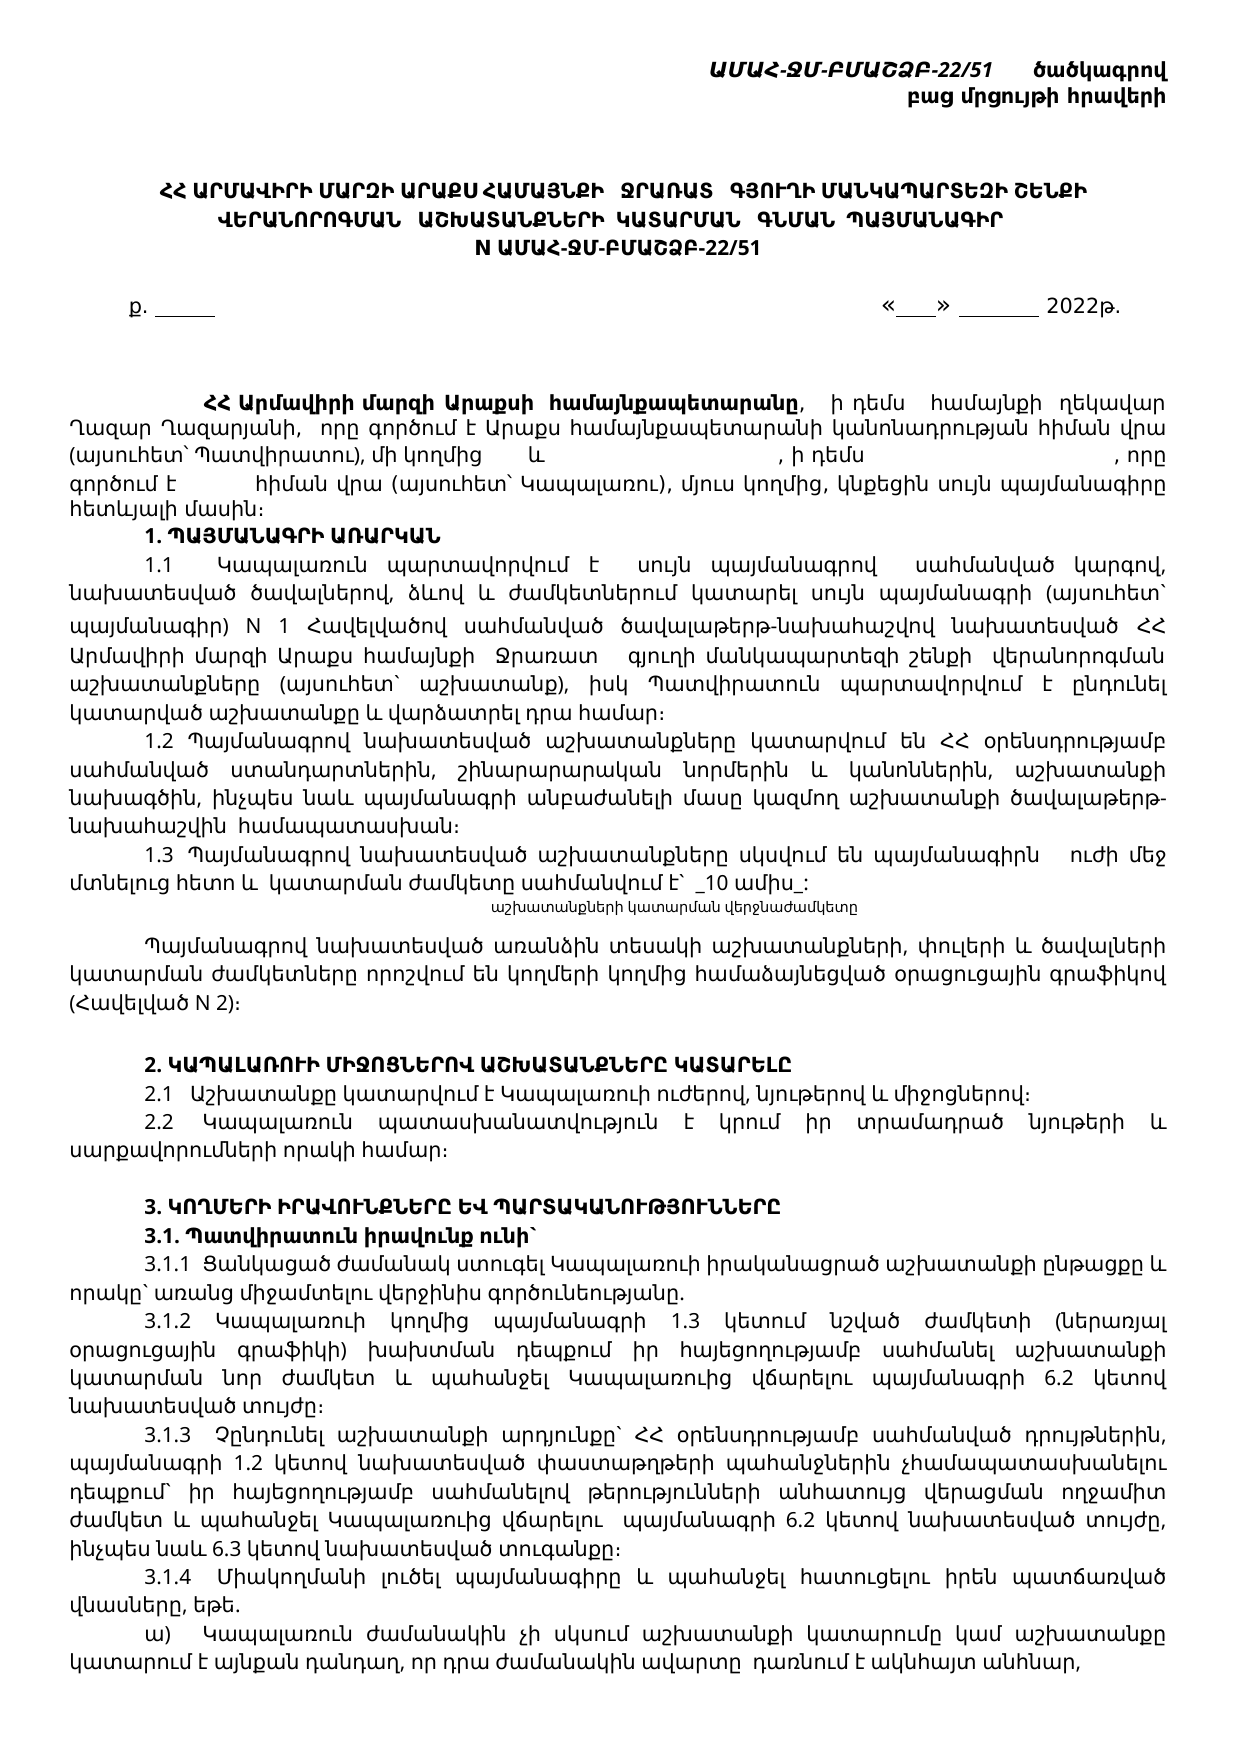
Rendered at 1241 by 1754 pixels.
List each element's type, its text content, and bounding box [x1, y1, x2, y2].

text 3.1.4 Միակողմանի լուծել պայմանագիրը և պահանջել հատուցելու իրեն պատճառված վնասները, եթե. [69, 1562, 1167, 1619]
text 2.1 Աշխատանքը կատարվում է Կապալառուի ուժերով, նյութերով և միջոցներով։ [69, 1079, 1167, 1107]
text 3.1.2 Կապալառուի կողմից պայմանագրի 1.3 կետում նշված ժամկետի (ներառյալ օրացուցային գրաֆիկի) խախտման դեպքում իր հայեցողությամբ սահմանել աշխատանքի կատարման նոր ժամկետ և պահանջել Կապալառուից վճարելու պայմանագրի 6.2 կետով նախատեսված տույժը։ [69, 1306, 1167, 1420]
text ա) Կապալառուն ժամանակին չի սկսում աշխատանքի կատարումը կամ աշխատանքը կատարում է այնքան դանդաղ, որ դրա ժամանակին ավարտը դառնում է ակնհայտ անհնար, [69, 1619, 1167, 1676]
text ՀՀ ԱՐՄԱՎԻՐԻ ՄԱՐԶԻ ԱՐԱՔՍ ՀԱՄԱՅՆՔԻ ՋՐԱՌԱՏ ԳՅՈՒՂԻ ՄԱՆԿԱՊԱՐՏԵԶԻ ՇԵՆՔԻ ՎԵՐԱՆՈՐՈԳՄԱՆ ԱՇԽԱՏԱՆՔՆԵՐԻ ԿԱՏԱՐՄԱՆ ԳՆՄԱՆ ՊԱՅՄԱՆԱԳԻՐ [54, 176, 1167, 233]
text 3.1.3 Չընդունել աշխատանքի արդյունքը` ՀՀ օրենսդրությամբ սահմանված դրույթներին, պայմանագրի 1.2 կետով նախատեսված փաստաթղթերի պահանջներին չհամապատասխանելու դեպքում` իր հայեցողությամբ սահմանելով թերությունների անհատույց վերացման ողջամիտ ժամկետ և պահանջել Կապալառուից վճարելու պայմանագրի 6.2 կետով նախատեսված տույժը, ինչպես նաև 6.3 կետով նախատեսված տուգանքը։ [69, 1420, 1167, 1562]
text 1.2 Պայմանագրով նախատեսված աշխատանքները կատարվում են ՀՀ օրենսդրությամբ սահմանված ստանդարտներին, շինարարարական նորմերին և կանոններին, աշխատանքի նախագծին, ինչպես նաև պայմանագրի անբաժանելի մասը կազմող աշխատանքի ծավալաթերթ-նախահաշվին համապատասխան։ [69, 726, 1167, 840]
text 1. ՊԱՅՄԱՆԱԳՐԻ ԱՌԱՐԿԱՆ [69, 522, 1167, 550]
text 1.3 Պայմանագրով նախատեսված աշխատանքները սկսվում են պայմանագիրն ուժի մեջ մտնելուց հետո և կատարման ժամկետը սահմանվում է` _10 ամիս_: [69, 840, 1167, 897]
text N ԱՄԱՀ-ՋՄ-ԲՄԱՇՁԲ-22/51 [54, 233, 1167, 262]
text ք. « » 2022թ. [69, 290, 1167, 319]
text բաց մրցույթի հրավերի [69, 84, 1167, 108]
text ՀՀ Արմավիրի մարզի Արաքսի համայնքապետարանը, ի դեմս համայնքի ղեկավար Ղազար Ղազարյանի, որը գործում է Արաքս համայնքապետարանի կանոնադրության հիման վրա (այսուհետ՝ Պատվիրատու), մի կողմից և , ի դեմս , որը գործում է հիման վրա (այսուհետ՝ Կապալառու), մյուս կողմից, կնքեցին սույն պայմանագիրը հետևյալի մասին։ [69, 388, 1167, 522]
text 3.1. Պատվիրատուն իրավունք ունի` [69, 1221, 1167, 1249]
text ԱՄԱՀ-ՋՄ-ԲՄԱՇՁԲ-22/51 ծածկագրով [69, 56, 1167, 84]
text աշխատանքների կատարման վերջնաժամկետը [69, 897, 1167, 931]
text 2. ԿԱՊԱԼԱՌՈՒԻ ՄԻՋՈՑՆԵՐՈՎ ԱՇԽԱՏԱՆՔՆԵՐԸ ԿԱՏԱՐԵԼԸ [69, 1050, 1167, 1079]
text 2.2 Կապալառուն պատասխանատվություն է կրում իր տրամադրած նյութերի և սարքավորումների որակի համար։ [69, 1107, 1167, 1164]
text 1.1 Կապալառուն պարտավորվում է սույն պայմանագրով սահմանված կարգով, նախատեսված ծավալներով, ձևով և ժամկետներում կատարել սույն պայմանագրի (այսուհետ` պայմանագիր) N 1 Հավելվածով սահմանված ծավալաթերթ-նախահաշվով նախատեսված ՀՀ Արմավիրի մարզի Արաքս համայնքի Ջրառատ գյուղի մանկապարտեզի շենքի վերանորոգման աշխատանքները (այսուհետ` աշխատանք), իսկ Պատվիրատուն պարտավորվում է ընդունել կատարված աշխատանքը և վարձատրել դրա համար։ [69, 550, 1167, 726]
text 3. ԿՈՂՄԵՐԻ ԻՐԱՎՈՒՆՔՆԵՐԸ ԵՎ ՊԱՐՏԱԿԱՆՈՒԹՅՈՒՆՆԵՐԸ [69, 1192, 1167, 1221]
text Պայմանագրով նախատեսված առանձին տեսակի աշխատանքների, փուլերի և ծավալների կատարման ժամկետները որոշվում են կողմերի կողմից համաձայնեցված օրացուցային գրաֆիկով (Հավելված N 2)։ [69, 931, 1167, 1016]
text 3.1.1 Ցանկացած ժամանակ ստուգել Կապալառուի իրականացրած աշխատանքի ընթացքը և որակը` առանց միջամտելու վերջինիս գործունեությանը. [69, 1249, 1167, 1306]
